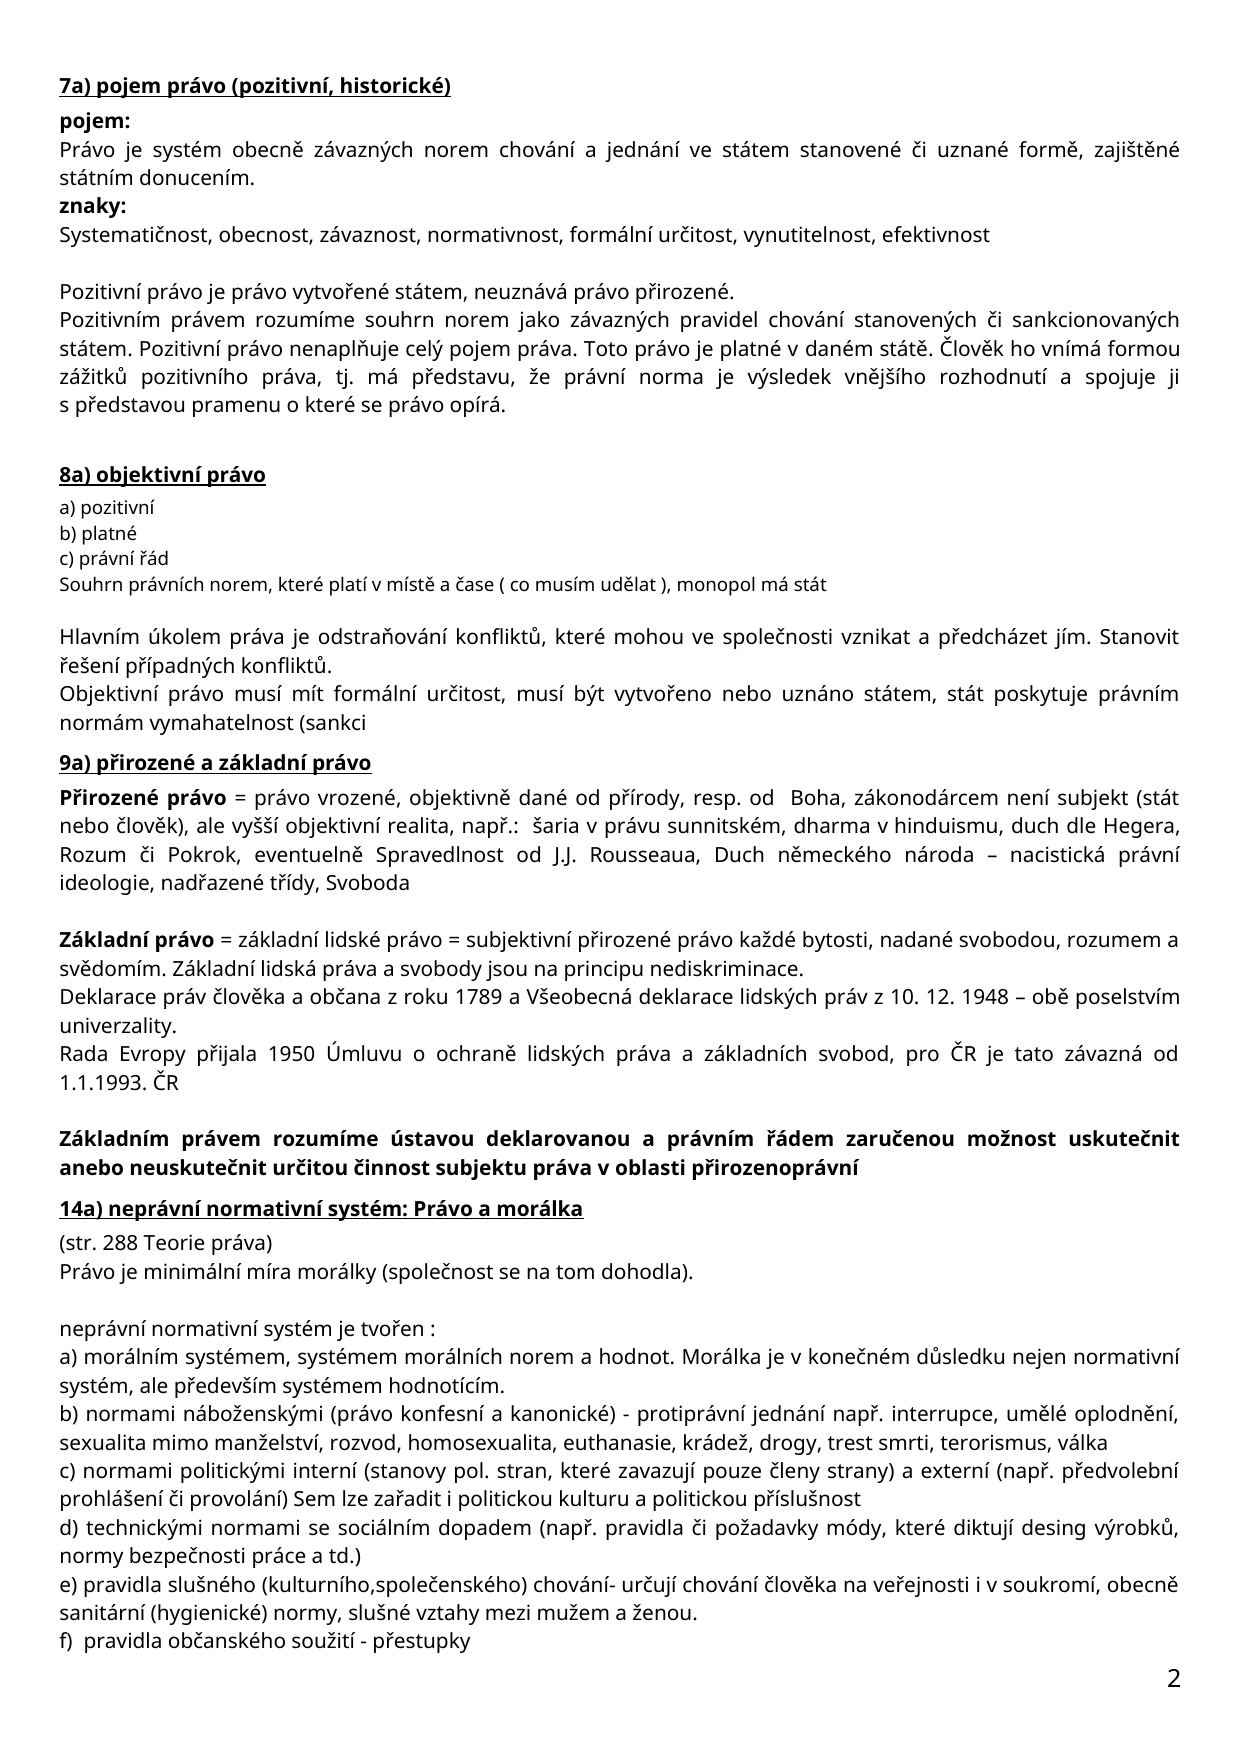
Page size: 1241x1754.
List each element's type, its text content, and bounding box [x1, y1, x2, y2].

text znaky: [59, 192, 1181, 220]
text d) technickými normami se sociálním dopadem (např. pravidla či požadavky módy, které diktují desing výrobků, normy bezpečnosti práce a td.) [59, 1513, 1181, 1570]
text Objektivní právo musí mít formální určitost, musí být vytvořeno nebo uznáno státem, stát poskytuje právním normám vymahatelnost (sankci [59, 679, 1181, 736]
text Pozitivním právem rozumíme souhrn norem jako závazných pravidel chování stanovených či sankcionovaných státem. Pozitivní právo nenaplňuje celý pojem práva. Toto právo je platné v daném státě. Člověk ho vnímá formou zážitků pozitivního práva, tj. má představu, že právní norma je výsledek vnějšího rozhodnutí a spojuje ji s představou pramenu o které se právo opírá. [59, 305, 1181, 419]
subtitle 7a) pojem právo (pozitivní, historické) [59, 72, 1181, 100]
text e) pravidla slušného (kulturního,společenského) chování- určují chování člověka na veřejnosti i v soukromí, obecně sanitární (hygienické) normy, slušné vztahy mezi mužem a ženou. [59, 1570, 1181, 1627]
text b) normami náboženskými (právo konfesní a kanonické) - protiprávní jednání např. interrupce, umělé oplodnění, sexualita mimo manželství, rozvod, homosexualita, euthanasie, krádež, drogy, trest smrti, terorismus, válka [59, 1399, 1181, 1456]
text neprávní normativní systém je tvořen : [59, 1314, 1181, 1342]
text a) morálním systémem, systémem morálních norem a hodnot. Morálka je v konečném důsledku nejen normativní systém, ale především systémem hodnotícím. [59, 1342, 1181, 1399]
text Právo je systém obecně závazných norem chování a jednání ve státem stanovené či uznané formě, zajištěné státním donucením. [59, 135, 1181, 192]
subtitle 8a) objektivní právo [59, 460, 1181, 488]
text Základní právo = základní lidské právo = subjektivní přirozené právo každé bytosti, nadané svobodou, rozumem a svědomím. Základní lidská práva a svobody jsou na principu nediskriminace. [59, 925, 1181, 982]
text Systematičnost, obecnost, závaznost, normativnost, formální určitost, vynutitelnost, efektivnost [59, 220, 1181, 248]
text Přirozené právo = právo vrozené, objektivně dané od přírody, resp. od Boha, zákonodárcem není subjekt (stát nebo člověk), ale vyšší objektivní realita, např.: šaria v právu sunnitském, dharma v hinduismu, duch dle Hegera, Rozum či Pokrok, eventuelně Spravedlnost od J.J. Rousseaua, Duch německého národa – nacistická právní ideologie, nadřazené třídy, Svoboda [59, 783, 1181, 897]
text Hlavním úkolem práva je odstraňování konfliktů, které mohou ve společnosti vznikat a předcházet jím. Stanovit řešení případných konfliktů. [59, 622, 1181, 679]
text c) normami politickými interní (stanovy pol. stran, které zavazují pouze členy strany) a externí (např. předvolební prohlášení či provolání) Sem lze zařadit i politickou kulturu a politickou příslušnost [59, 1456, 1181, 1513]
text Deklarace práv člověka a občana z roku 1789 a Všeobecná deklarace lidských práv z 10. 12. 1948 – obě poselstvím univerzality. [59, 982, 1181, 1039]
subtitle 9a) přirozené a základní právo [59, 748, 1181, 777]
text pojem: [59, 106, 1181, 135]
text (str. 288 Teorie práva) [59, 1228, 1181, 1257]
text Pozitivní právo je právo vytvořené státem, neuznává právo přirozené. [59, 277, 1181, 305]
text b) platné [59, 520, 1181, 546]
text Souhrn právních norem, které platí v místě a čase ( co musím udělat ), monopol má stát [59, 571, 1181, 597]
text Základním právem rozumíme ústavou deklarovanou a právním řádem zaručenou možnost uskutečnit anebo neuskutečnit určitou činnost subjektu práva v oblasti přirozenoprávní [59, 1124, 1181, 1181]
subtitle 14a) neprávní normativní systém: Právo a morálka [59, 1194, 1181, 1222]
text c) právní řád [59, 546, 1181, 571]
text Právo je minimální míra morálky (společnost se na tom dohodla). [59, 1257, 1181, 1285]
text Rada Evropy přijala 1950 Úmluvu o ochraně lidských práva a základních svobod, pro ČR je tato závazná od 1.1.1993. ČR [59, 1039, 1181, 1096]
text a) pozitivní [59, 495, 1181, 520]
text f) pravidla občanského soužití - přestupky [59, 1627, 1181, 1655]
